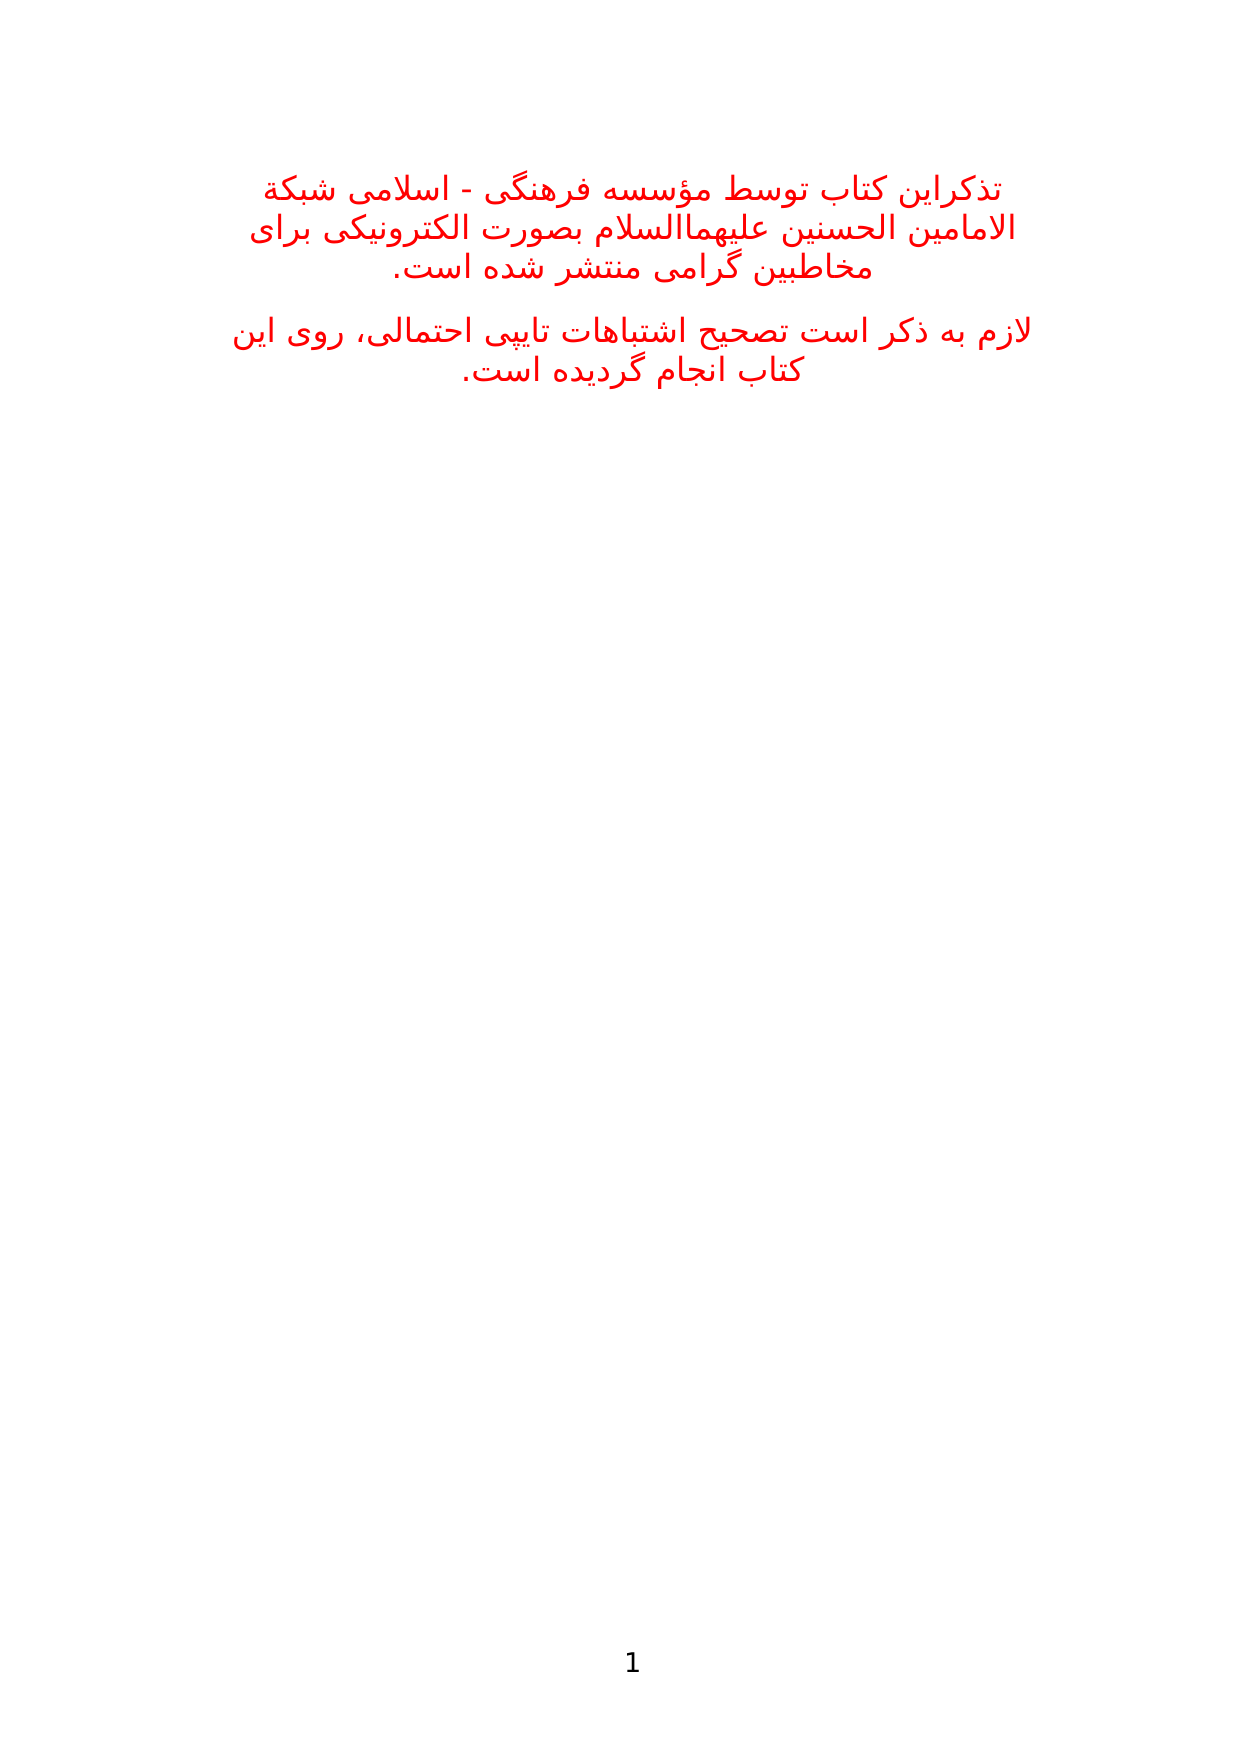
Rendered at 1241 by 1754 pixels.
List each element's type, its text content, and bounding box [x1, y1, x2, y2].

text تذکراین کتاب توسط مؤسسه فرهنگی - اسلامی شبکة الامامین الحسنین عليهما‌السلام بصورت الکترونیکی برای مخاطبین گرامی منتشر شده است. [225, 169, 1041, 286]
text لازم به ذکر است تصحیح اشتباهات تایپی احتمالی، روی این کتاب انجام گردیده است. [225, 311, 1041, 389]
